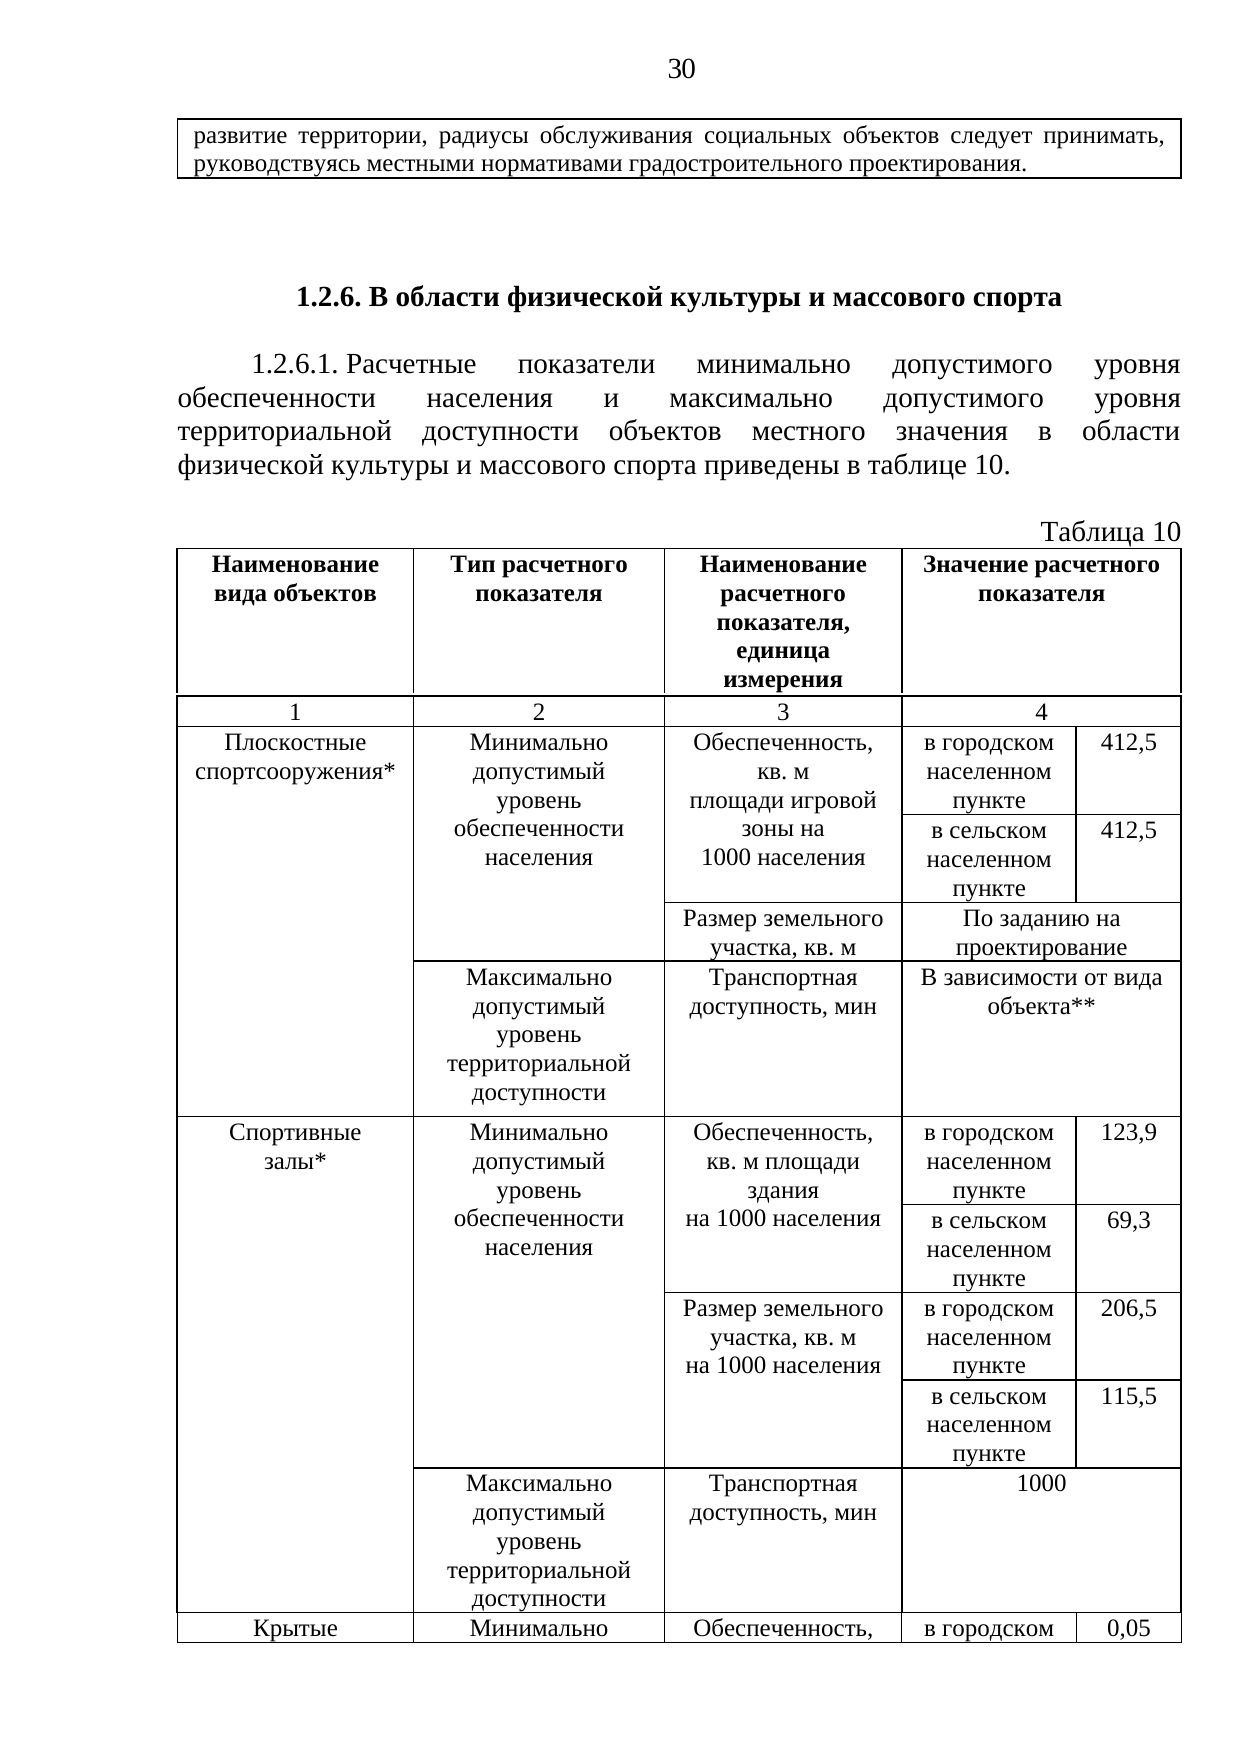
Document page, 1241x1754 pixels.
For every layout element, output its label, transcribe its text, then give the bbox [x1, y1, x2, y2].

table_cell в городском населенном пункте [903, 1293, 1075, 1379]
text 1.2.6. В области физической культуры и массового спорта [177, 279, 1181, 313]
table_header Наименование расчетного показателя, единица измерения [665, 549, 901, 693]
table_cell 115,5 [1077, 1381, 1180, 1467]
table_cell Минимально допустимый уровень обеспеченности населения [414, 727, 664, 960]
table_cell Обеспеченность, кв. м площади игровой зоны на 1000 населения [665, 727, 901, 901]
table_cell в сельском населенном пункте [903, 1381, 1075, 1467]
table_cell 123,9 [1077, 1117, 1180, 1203]
table_cell Крытые плавательные бассейны* [178, 1613, 413, 1642]
table_cell в городском населенном пункте [903, 727, 1075, 813]
table_cell Обеспеченность, кв. м площади здания на 1000 населения [665, 1117, 901, 1291]
table_cell 412,5 [1077, 727, 1180, 813]
table_header 1 [178, 697, 413, 726]
table_cell в городском населенном пункте [902, 1613, 1076, 1642]
table_header 2 [414, 697, 664, 726]
table_cell 412,5 [1077, 815, 1180, 901]
table_cell в сельском населенном пункте [903, 1205, 1075, 1291]
table_cell Максимально допустимый уровень территориальной доступности [414, 1469, 664, 1612]
table_cell В зависимости от вида объекта** [903, 962, 1180, 1116]
table_cell в городском населенном пункте [903, 1117, 1075, 1203]
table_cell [414, 1613, 664, 1642]
text 1.2.6.1. Расчетные показатели минимально допустимого уровня обеспеченности населения и максимально допустимого уровня территориальной доступности объектов местного значения в области физической культуры и массового спорта приведены в таблице 10. [177, 346, 1181, 481]
table_cell Спортивные залы* [178, 1117, 413, 1612]
table_cell Транспортная доступность, мин [665, 1469, 901, 1612]
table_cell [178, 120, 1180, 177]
table_cell По заданию на проектирование [903, 903, 1180, 960]
table_cell 206,5 [1077, 1293, 1180, 1379]
table_cell Размер земельного участка, кв. м [665, 903, 901, 960]
table_cell 69,3 [1077, 1205, 1180, 1291]
table_header 3 [665, 697, 901, 726]
table_cell Размер земельного участка, кв. м на 1000 населения [665, 1293, 901, 1467]
table_cell 1000 [903, 1469, 1180, 1612]
table_header Тип расчетного показателя [414, 549, 664, 693]
table_cell Плоскостные спортсооружения* [178, 727, 413, 1116]
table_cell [665, 1613, 901, 1642]
table_cell в сельском населенном пункте [903, 815, 1075, 901]
table_header 4 [903, 697, 1180, 726]
table_cell Минимально допустимый уровень обеспеченности населения [414, 1117, 664, 1467]
table_header Наименование вида объектов [178, 549, 413, 693]
table_cell Транспортная доступность, мин [665, 962, 901, 1116]
text Таблица 10 [177, 514, 1181, 548]
table_header Значение расчетного показателя [903, 549, 1180, 693]
table_cell Максимально допустимый уровень территориальной доступности [414, 962, 664, 1116]
table_cell 0,05 [1077, 1613, 1181, 1642]
